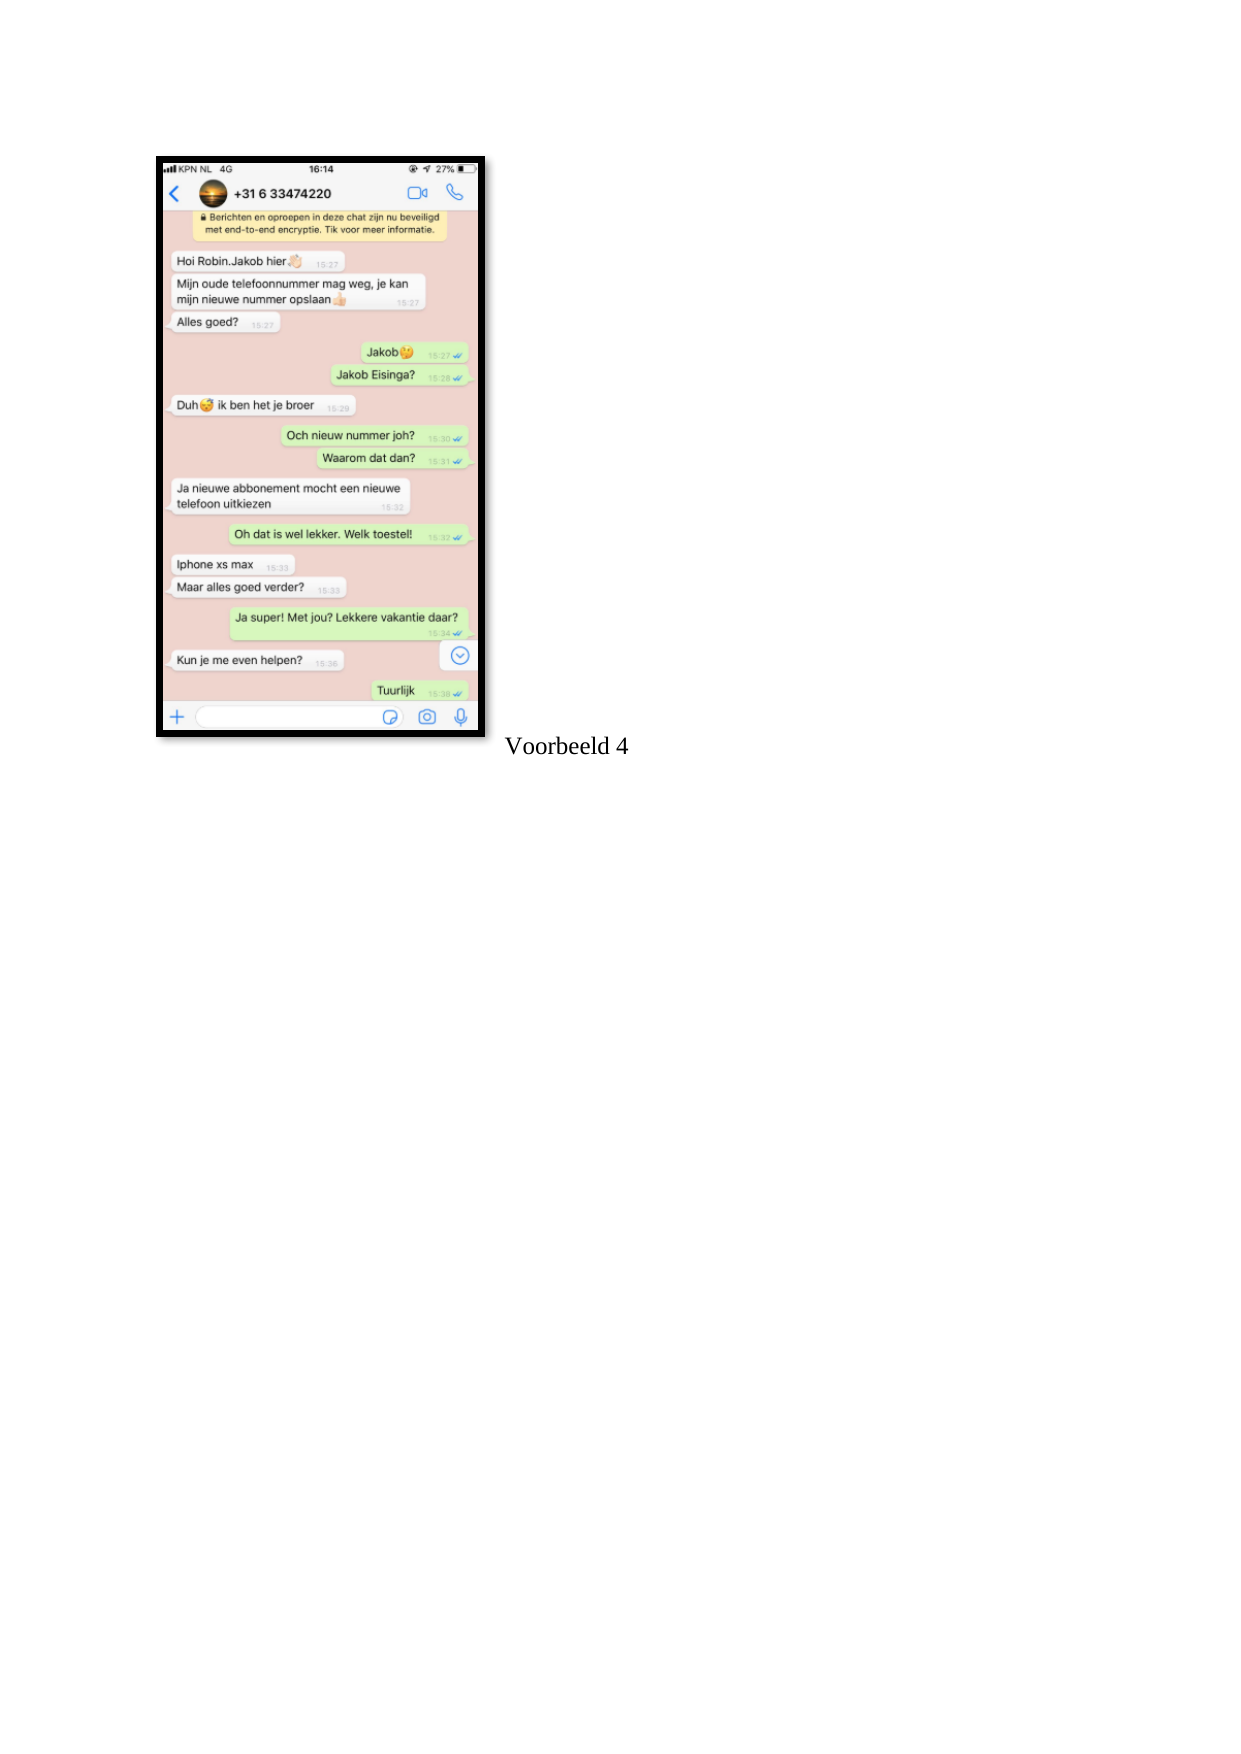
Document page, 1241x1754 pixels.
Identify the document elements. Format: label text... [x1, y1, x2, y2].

picture [163, 163, 478, 730]
